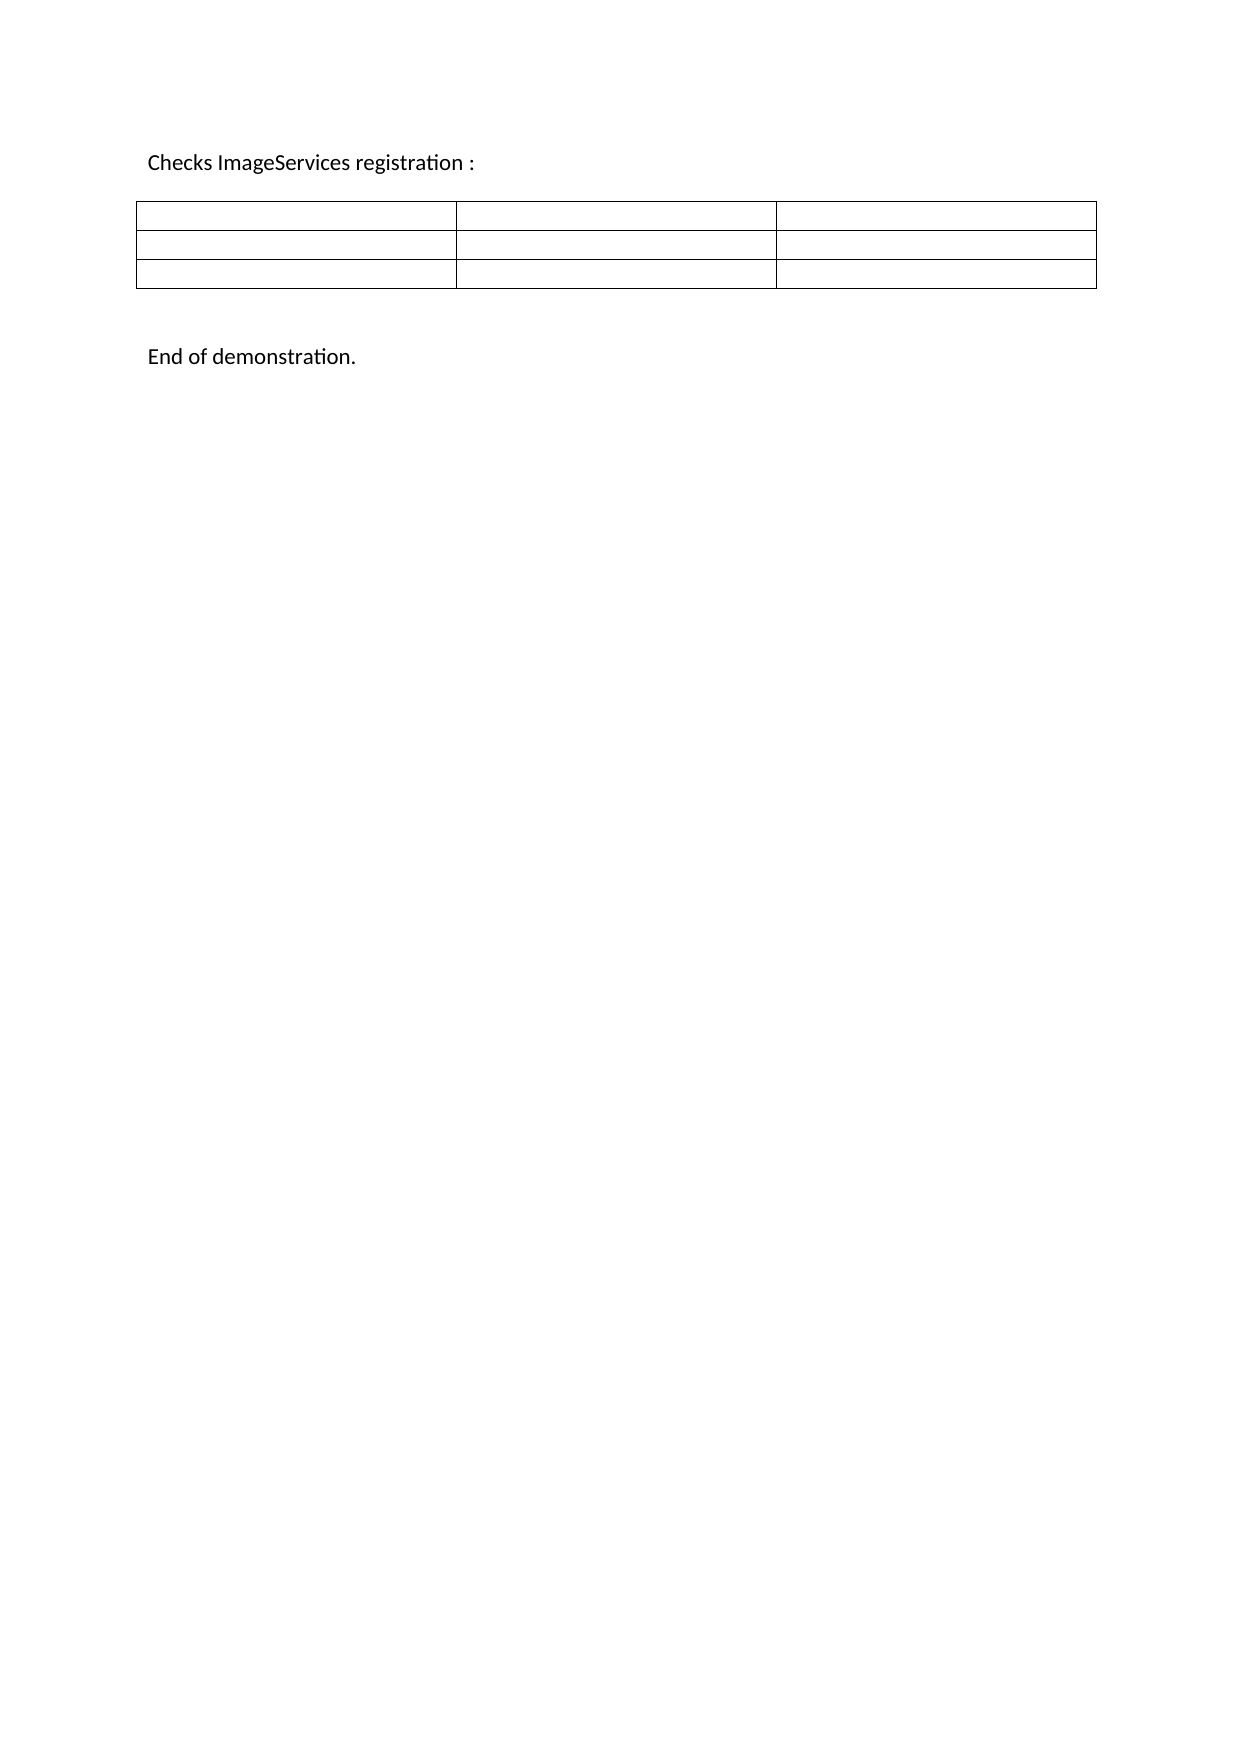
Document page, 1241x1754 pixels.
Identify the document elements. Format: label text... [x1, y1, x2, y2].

text End of demonstration. [148, 342, 1093, 370]
table_cell [457, 260, 776, 288]
table_cell [457, 231, 776, 259]
table_cell [777, 260, 1096, 288]
table_cell [137, 231, 456, 259]
table_cell [777, 231, 1096, 259]
table_header [777, 202, 1096, 230]
text Checks ImageServices registration : [148, 148, 1093, 176]
table_header [457, 202, 776, 230]
table_cell [137, 260, 456, 288]
table_header [137, 202, 456, 230]
